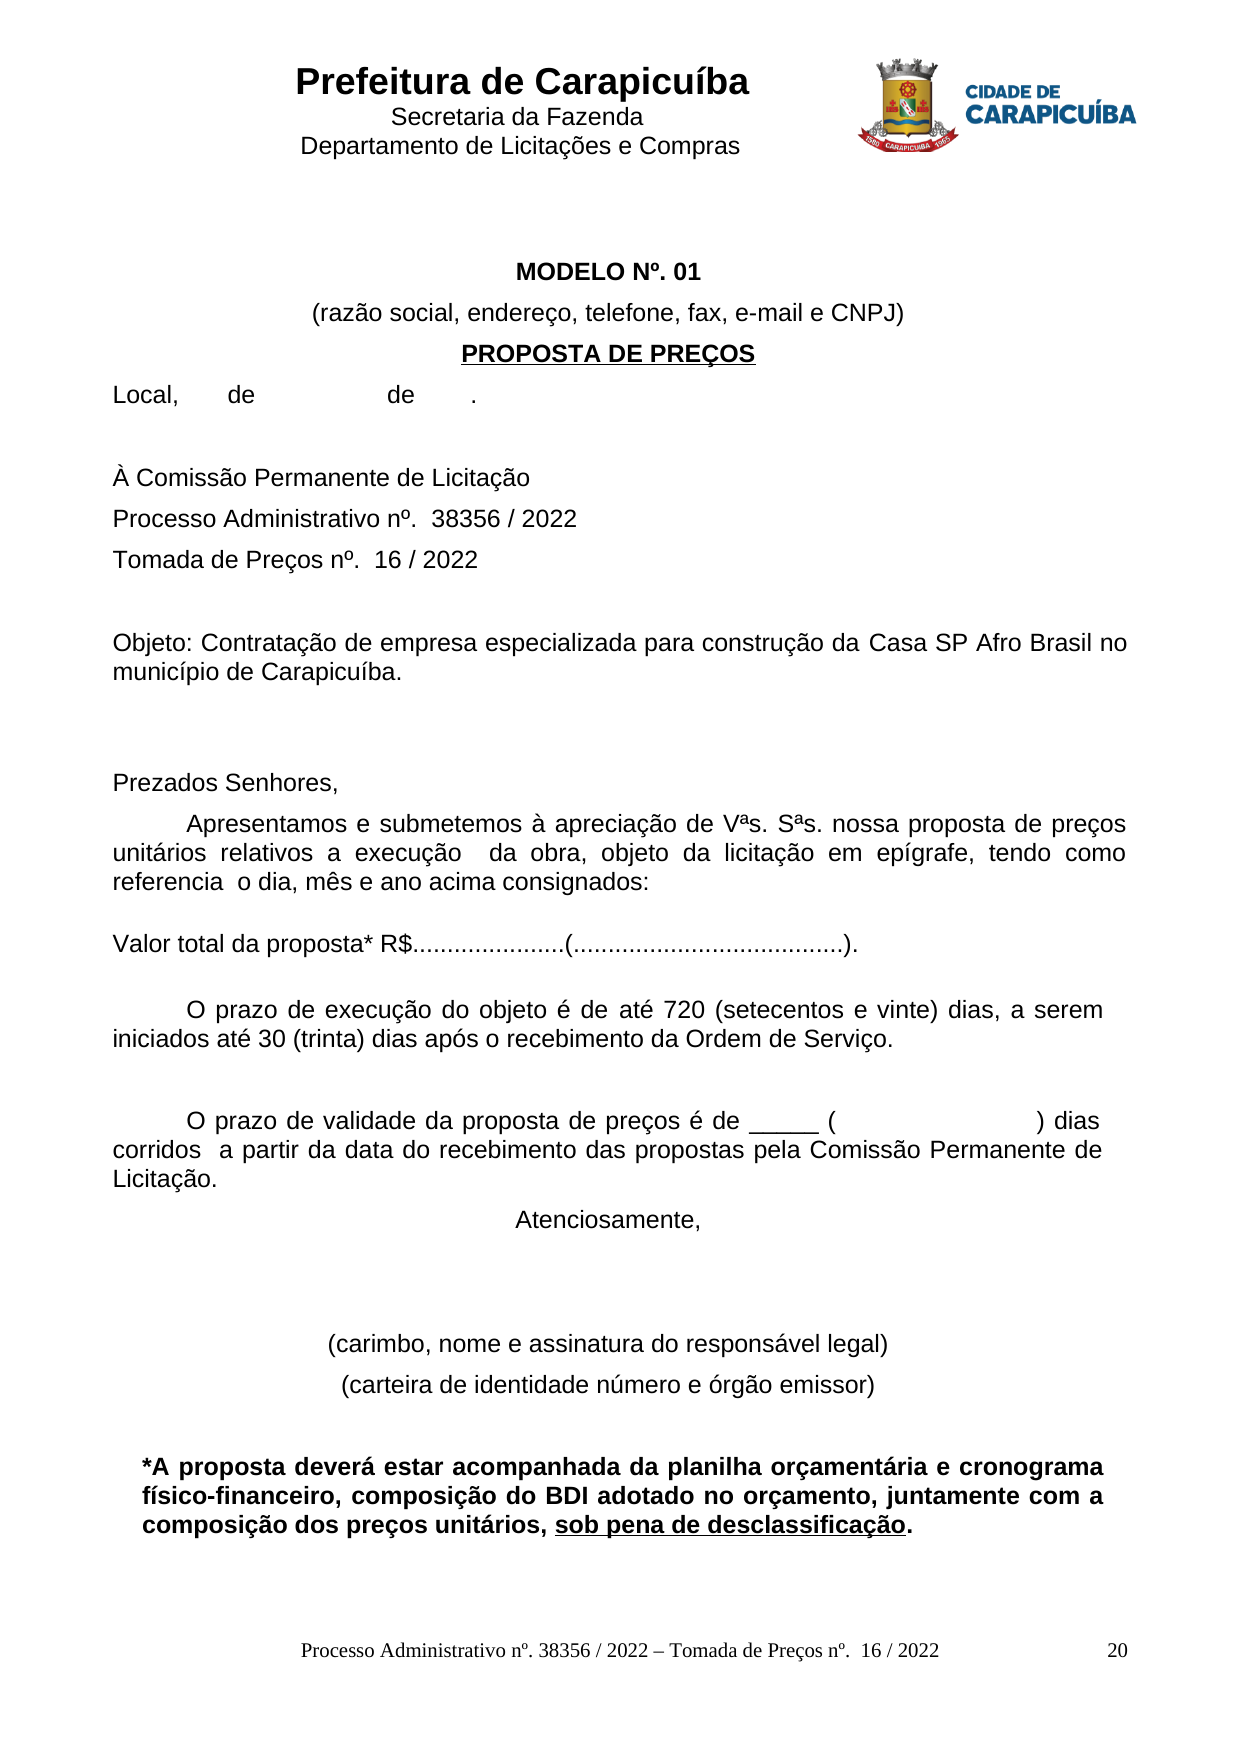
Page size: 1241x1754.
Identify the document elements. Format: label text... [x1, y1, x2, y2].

text Valor total da proposta* R$......................(.......................................). [112, 929, 1104, 958]
text Local, de de . [112, 380, 1104, 409]
text MODELO Nº. 01 [112, 257, 1104, 285]
text Tomada de Preços nº. 16 / 2022 [112, 545, 1104, 574]
text (razão social, endereço, telefone, fax, e-mail e CNPJ) [112, 298, 1104, 327]
picture [857, 57, 1139, 152]
text PROPOSTA DE PREÇOS [112, 339, 1104, 368]
text (carteira de identidade número e órgão emissor) [112, 1370, 1104, 1399]
text À Comissão Permanente de Licitação [112, 463, 1104, 492]
text Atenciosamente, [112, 1205, 1104, 1234]
text Apresentamos e submetemos à apreciação de Vªs. Sªs. nossa proposta de preços unitários relativos a execução da obra, objeto da licitação em epígrafe, tendo como referencia o dia, mês e ano acima consignados: [112, 809, 1128, 895]
text *A proposta deverá estar acompanhada da planilha orçamentária e cronograma físico-financeiro, composição do BDI adotado no orçamento, juntamente com a composição dos preços unitários, sob pena de desclassificação. [142, 1452, 1104, 1539]
text O prazo de execução do objeto é de até 720 (setecentos e vinte) dias, a serem iniciados até 30 (trinta) dias após o recebimento da Ordem de Serviço. [112, 995, 1104, 1052]
text Prezados Senhores, [112, 768, 1104, 797]
text Processo Administrativo nº. 38356 / 2022 [112, 504, 1104, 533]
text Objeto: Contratação de empresa especializada para construção da Casa SP Afro Brasil no município de Carapicuíba. [112, 628, 1128, 685]
text (carimbo, nome e assinatura do responsável legal) [112, 1329, 1104, 1357]
text O prazo de validade da proposta de preços é de _____ ( ) dias corridos a partir da data do recebimento das propostas pela Comissão Permanente de Licitação. [112, 1106, 1104, 1192]
